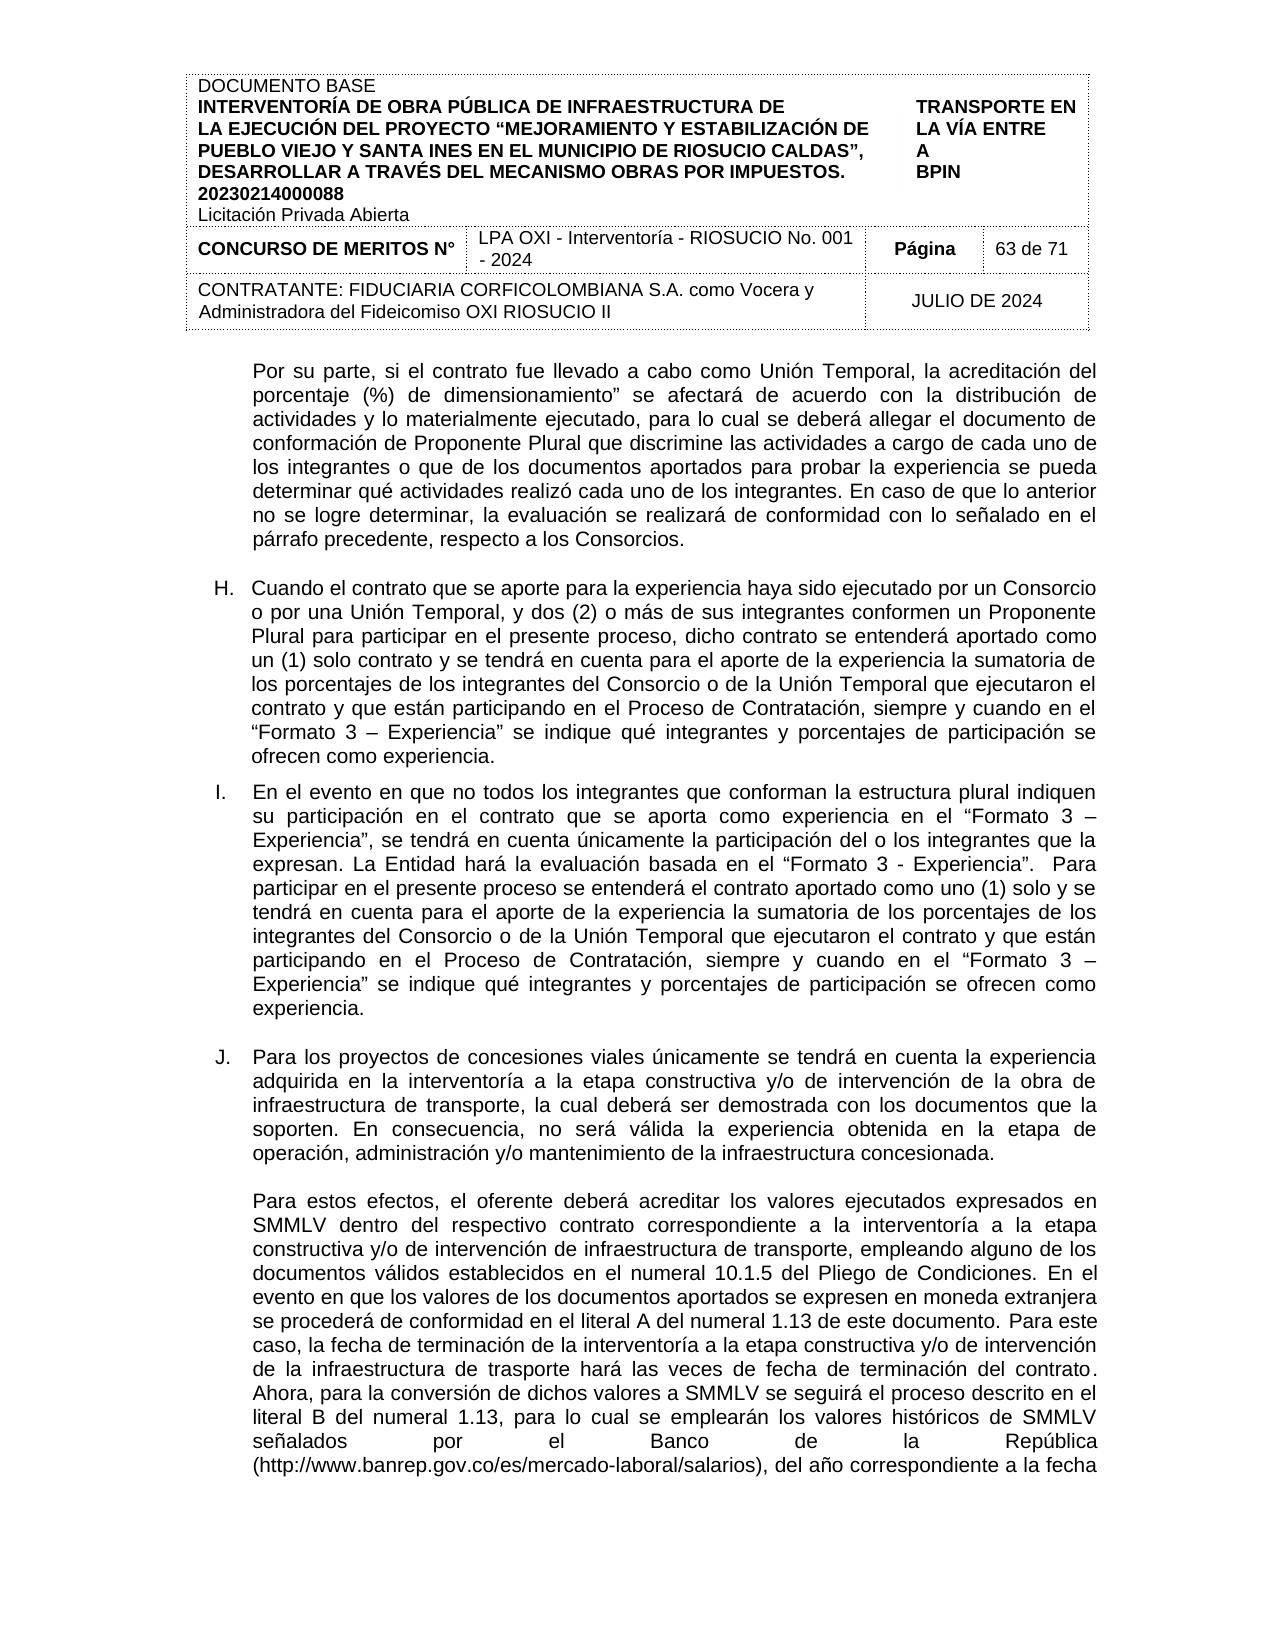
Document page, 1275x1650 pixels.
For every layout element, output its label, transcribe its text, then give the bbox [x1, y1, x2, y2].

list Cuando el contrato que se aporte para la experiencia haya sido ejecutado por un Consorcio o por una Unión Temporal, y dos (2) o más de sus integrantes conformen un Proponente Plural para participar en el presente proceso, dicho contrato se entenderá aportado como un (1) solo contrato y se tendrá en cuenta para el aporte de la experiencia la sumatoria de los porcentajes de los integrantes del Consorcio o de la Unión Temporal que ejecutaron el contrato y que están participando en el Proceso de Contratación, siempre y cuando en el “Formato 3 – Experiencia” se indique qué integrantes y porcentajes de participación se ofrecen como experiencia. [213, 576, 1098, 767]
list Para los proyectos de concesiones viales únicamente se tendrá en cuenta la experiencia adquirida en la interventoría a la etapa constructiva y/o de intervención de la obra de infraestructura de transporte, la cual deberá ser demostrada con los documentos que la soporten. En consecuencia, no será válida la experiencia obtenida en la etapa de operación, administración y/o mantenimiento de la infraestructura concesionada. [215, 1044, 1098, 1164]
list En el evento en que no todos los integrantes que conforman la estructura plural indiquen su participación en el contrato que se aporta como experiencia en el “Formato 3 – Experiencia”, se tendrá en cuenta únicamente la participación del o los integrantes que la expresan. La Entidad hará la evaluación basada en el “Formato 3 - Experiencia”. Para participar en el presente proceso se entenderá el contrato aportado como uno (1) solo y se tendrá en cuenta para el aporte de la experiencia la sumatoria de los porcentajes de los integrantes del Consorcio o de la Unión Temporal que ejecutaron el contrato y que están participando en el Proceso de Contratación, siempre y cuando en el “Formato 3 – Experiencia” se indique qué integrantes y porcentajes de participación se ofrecen como experiencia. [215, 780, 1098, 1019]
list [252, 1189, 1098, 1477]
text Por su parte, si el contrato fue llevado a cabo como Unión Temporal, la acreditación del porcentaje (%) de dimensionamiento” se afectará de acuerdo con la distribución de actividades y lo materialmente ejecutado, para lo cual se deberá allegar el documento de conformación de Proponente Plural que discrimine las actividades a cargo de cada uno de los integrantes o que de los documentos aportados para probar la experiencia se pueda determinar qué actividades realizó cada uno de los integrantes. En caso de que lo anterior no se logre determinar, la evaluación se realizará de conformidad con lo señalado en el párrafo precedente, respecto a los Consorcios. [252, 359, 1098, 551]
